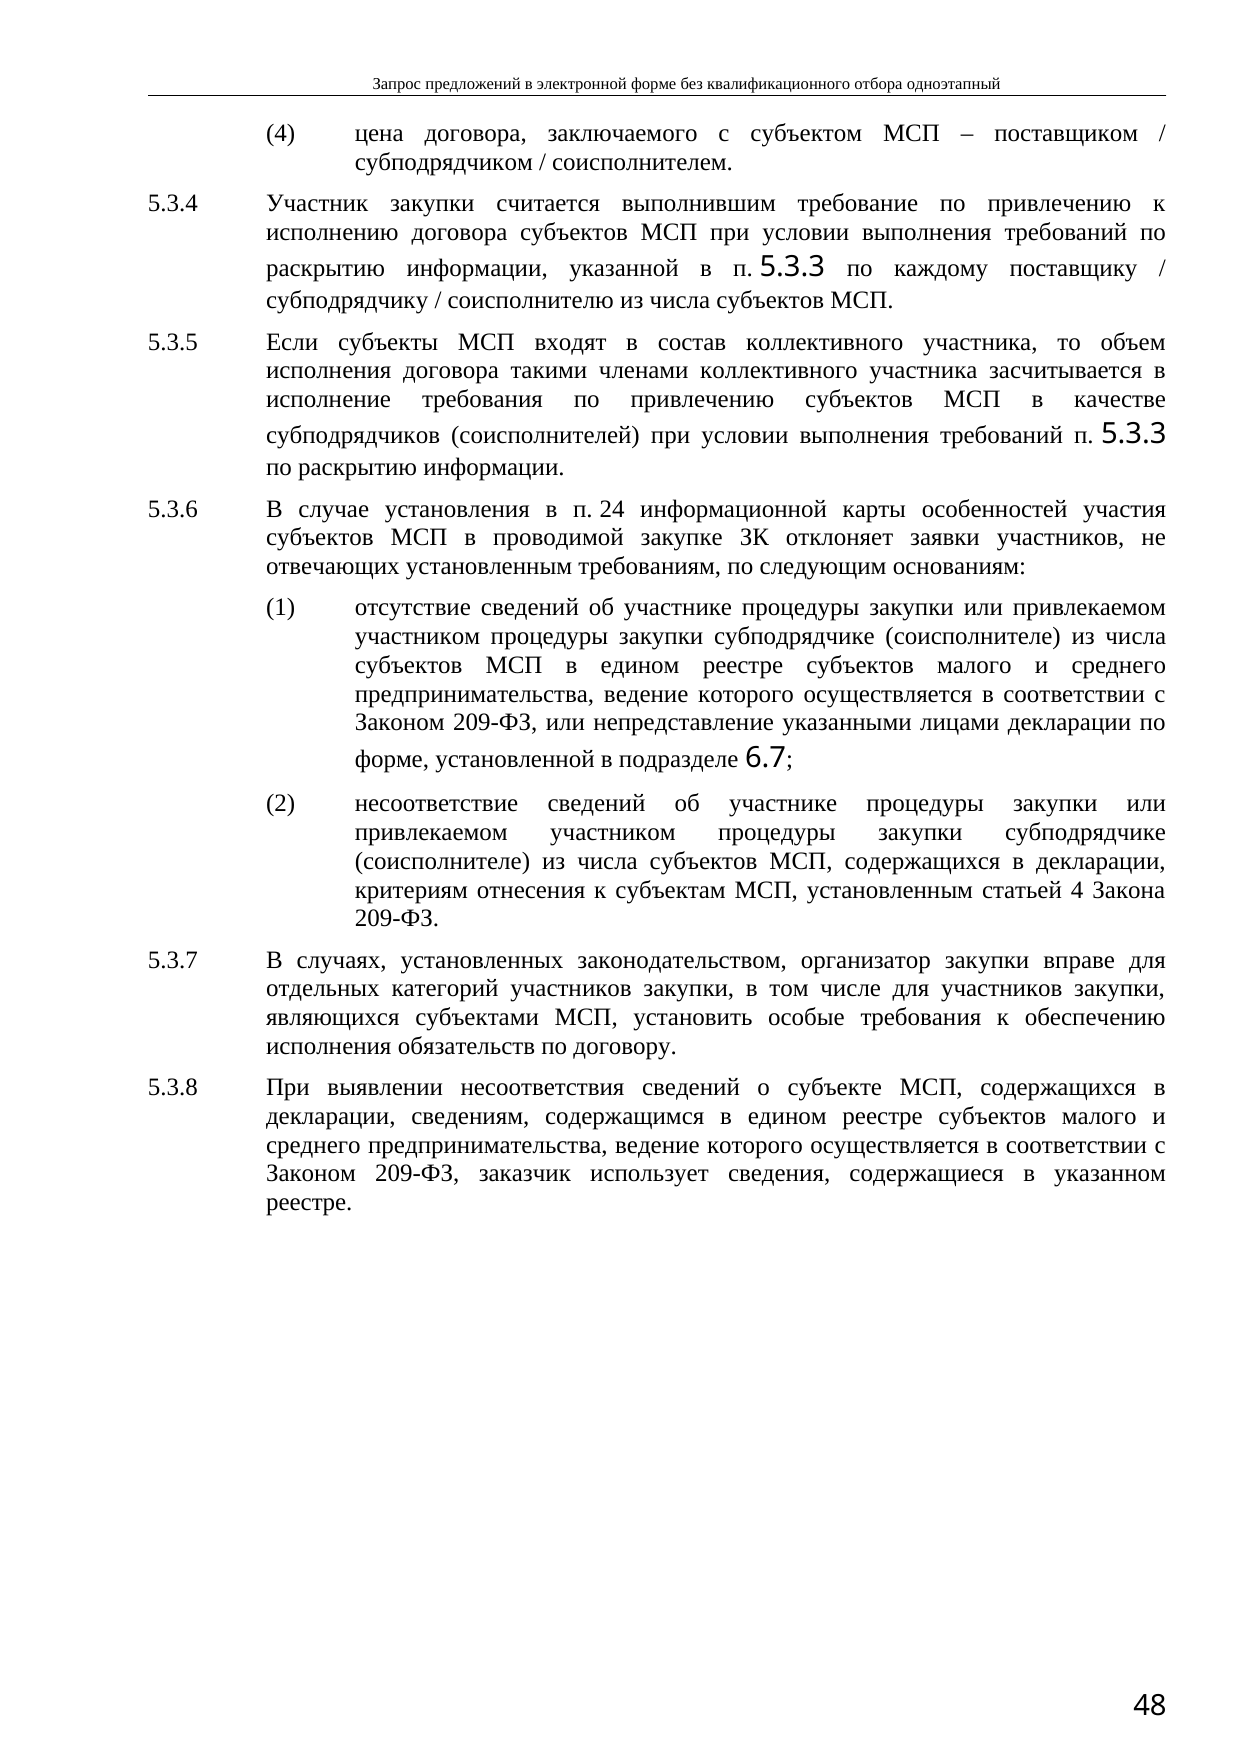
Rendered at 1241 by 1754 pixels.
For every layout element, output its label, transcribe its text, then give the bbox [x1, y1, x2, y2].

text В случае установления в п. 18 информационной карты особенностей участия субъектов МСП в проводимой закупке ЗК отклоняет заявки участников, не отвечающих установленным требованиям, по следующим основаниям: [148, 494, 1166, 580]
text Если субъекты МСП входят в состав коллективного участника, то объем исполнения договора такими членами коллективного участника засчитывается в исполнение требования по привлечению субъектов МСП в качестве субподрядчиков (соисполнителей) при условии выполнения требований п. 5.3.3 по раскрытию информации. [148, 327, 1166, 481]
text цена договора, заключаемого с субъектом МСП – поставщиком / субподрядчиком / соисполнителем. [266, 118, 1166, 176]
text Участник закупки считается выполнившим требование по привлечению к исполнению договора субъектов МСП при условии выполнения требований по раскрытию информации, указанной в п. 5.3.3 по каждому поставщику / субподрядчику / соисполнителю из числа субъектов МСП. [148, 188, 1166, 314]
text В случаях, установленных законодательством, организатор закупки вправе для отдельных категорий участников закупки, в том числе для участников закупки, являющихся субъектами МСП, установить особые требования к обеспечению исполнения обязательств по договору. [148, 945, 1166, 1060]
text При выявлении несоответствия сведений о субъекте МСП, содержащихся в декларации, сведениям, содержащимся в едином реестре субъектов малого и среднего предпринимательства, ведение которого осуществляется в соответствии с Законом 209-ФЗ, заказчик использует сведения, содержащиеся в указанном реестре. [148, 1072, 1166, 1216]
text отсутствие сведений об участнике процедуры закупки или привлекаемом участником процедуры закупки субподрядчике (соисполнителе) из числа субъектов МСП в едином реестре субъектов малого и среднего предпринимательства, ведение которого осуществляется в соответствии с Законом 209-ФЗ, или непредставление указанными лицами декларации по форме, установленной в подразделе 7.7; [266, 592, 1166, 776]
text несоответствие сведений об участнике процедуры закупки или привлекаемом участником процедуры закупки субподрядчике (соисполнителе) из числа субъектов МСП, содержащихся в декларации, критериям отнесения к субъектам МСП, установленным статьей 4 Закона 209-ФЗ. [266, 788, 1166, 932]
